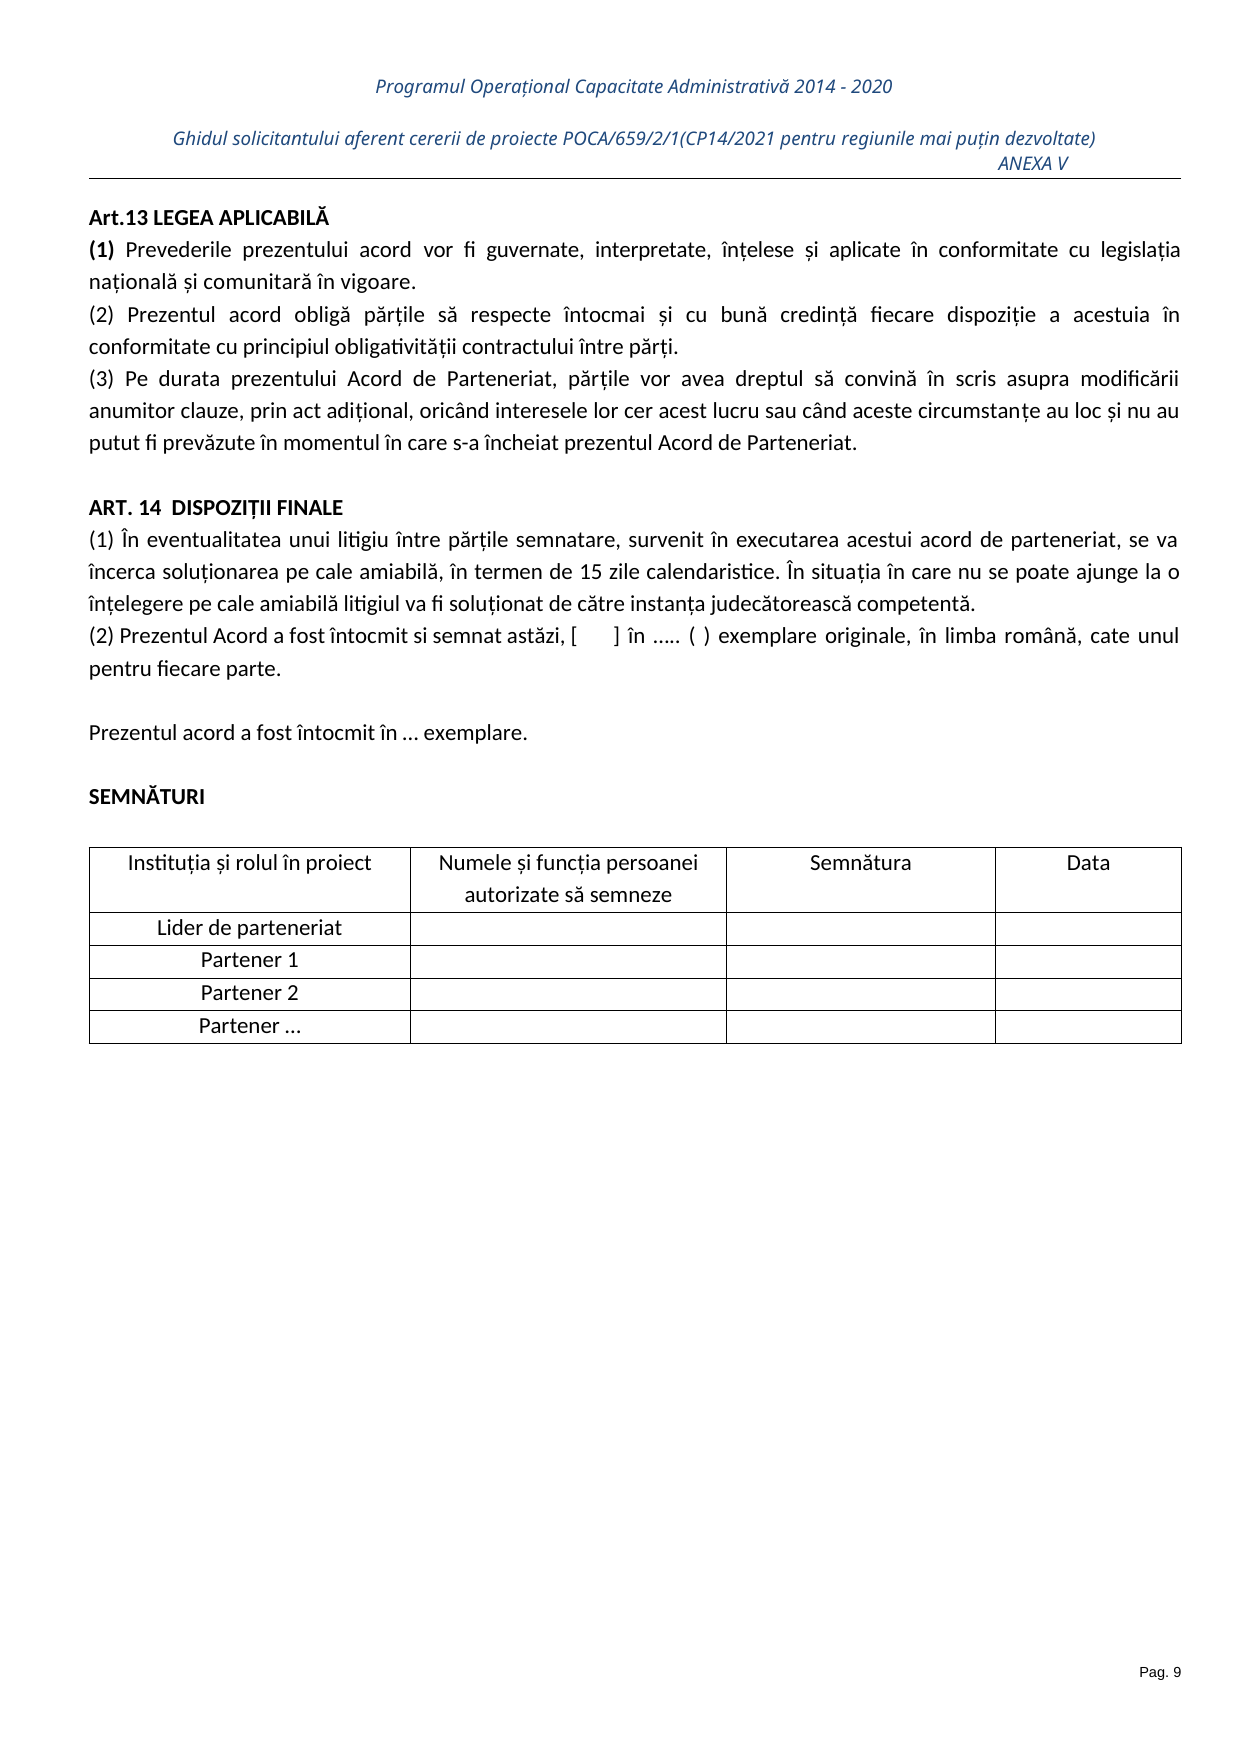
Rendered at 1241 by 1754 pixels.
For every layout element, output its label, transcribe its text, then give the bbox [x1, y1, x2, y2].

text Art.13 LEGEA APLICABILĂ [89, 203, 1181, 231]
table_cell Lider de parteneriat [90, 913, 410, 944]
text (2) Prezentul acord obligă părţile să respecte întocmai şi cu bună credinţă fiecare dispoziţie a acestuia în conformitate cu principiul obligativităţii contractului între părţi. [89, 300, 1181, 360]
table_cell [411, 913, 726, 944]
table_cell [411, 946, 726, 977]
table_cell Partener … [90, 1011, 410, 1043]
table_header Numele şi funcţia persoanei autorizate să semneze [411, 848, 726, 912]
table_cell [411, 1011, 726, 1043]
table_cell [996, 979, 1181, 1010]
table_header Semnătura [727, 848, 995, 912]
table_header Data [996, 848, 1181, 912]
text (2) Prezentul Acord a fost întocmit si semnat astăzi, [ ] în ….. ( ) exemplare originale, în limba română, cate unul pentru fiecare parte. [89, 622, 1181, 682]
table_cell [727, 946, 995, 977]
table_cell [996, 1011, 1181, 1043]
text ART. 14 DISPOZIŢII FINALE [89, 493, 1181, 521]
text SEMNĂTURI [89, 782, 1181, 811]
table_cell [996, 946, 1181, 977]
text (1) Prevederile prezentului acord vor fi guvernate, interpretate, înţelese şi aplicate în conformitate cu legislaţia naţională şi comunitară în vigoare. [89, 235, 1181, 296]
table_cell [996, 913, 1181, 944]
text Prezentul acord a fost întocmit în … exemplare. [89, 718, 1181, 746]
text (1) În eventualitatea unui litigiu între părțile semnatare, survenit în executarea acestui acord de parteneriat, se va încerca soluţionarea pe cale amiabilă, în termen de 15 zile calendaristice. În situaţia în care nu se poate ajunge la o înţelegere pe cale amiabilă litigiul va fi soluţionat de către instanța judecătorească competentă. [89, 525, 1181, 617]
table_cell Partener 1 [90, 946, 410, 977]
table_cell Partener 2 [90, 979, 410, 1010]
text (3) Pe durata prezentului Acord de Parteneriat, părţile vor avea dreptul să convină în scris asupra modificării anumitor clauze, prin act adiţional, oricând interesele lor cer acest lucru sau când aceste circumstanţe au loc şi nu au putut fi prevăzute în momentul în care s-a încheiat prezentul Acord de Parteneriat. [89, 364, 1181, 456]
table_header Instituţia şi rolul în proiect [90, 848, 410, 912]
table_cell [727, 979, 995, 1010]
table_cell [727, 1011, 995, 1043]
table_cell [411, 979, 726, 1010]
table_cell [727, 913, 995, 944]
